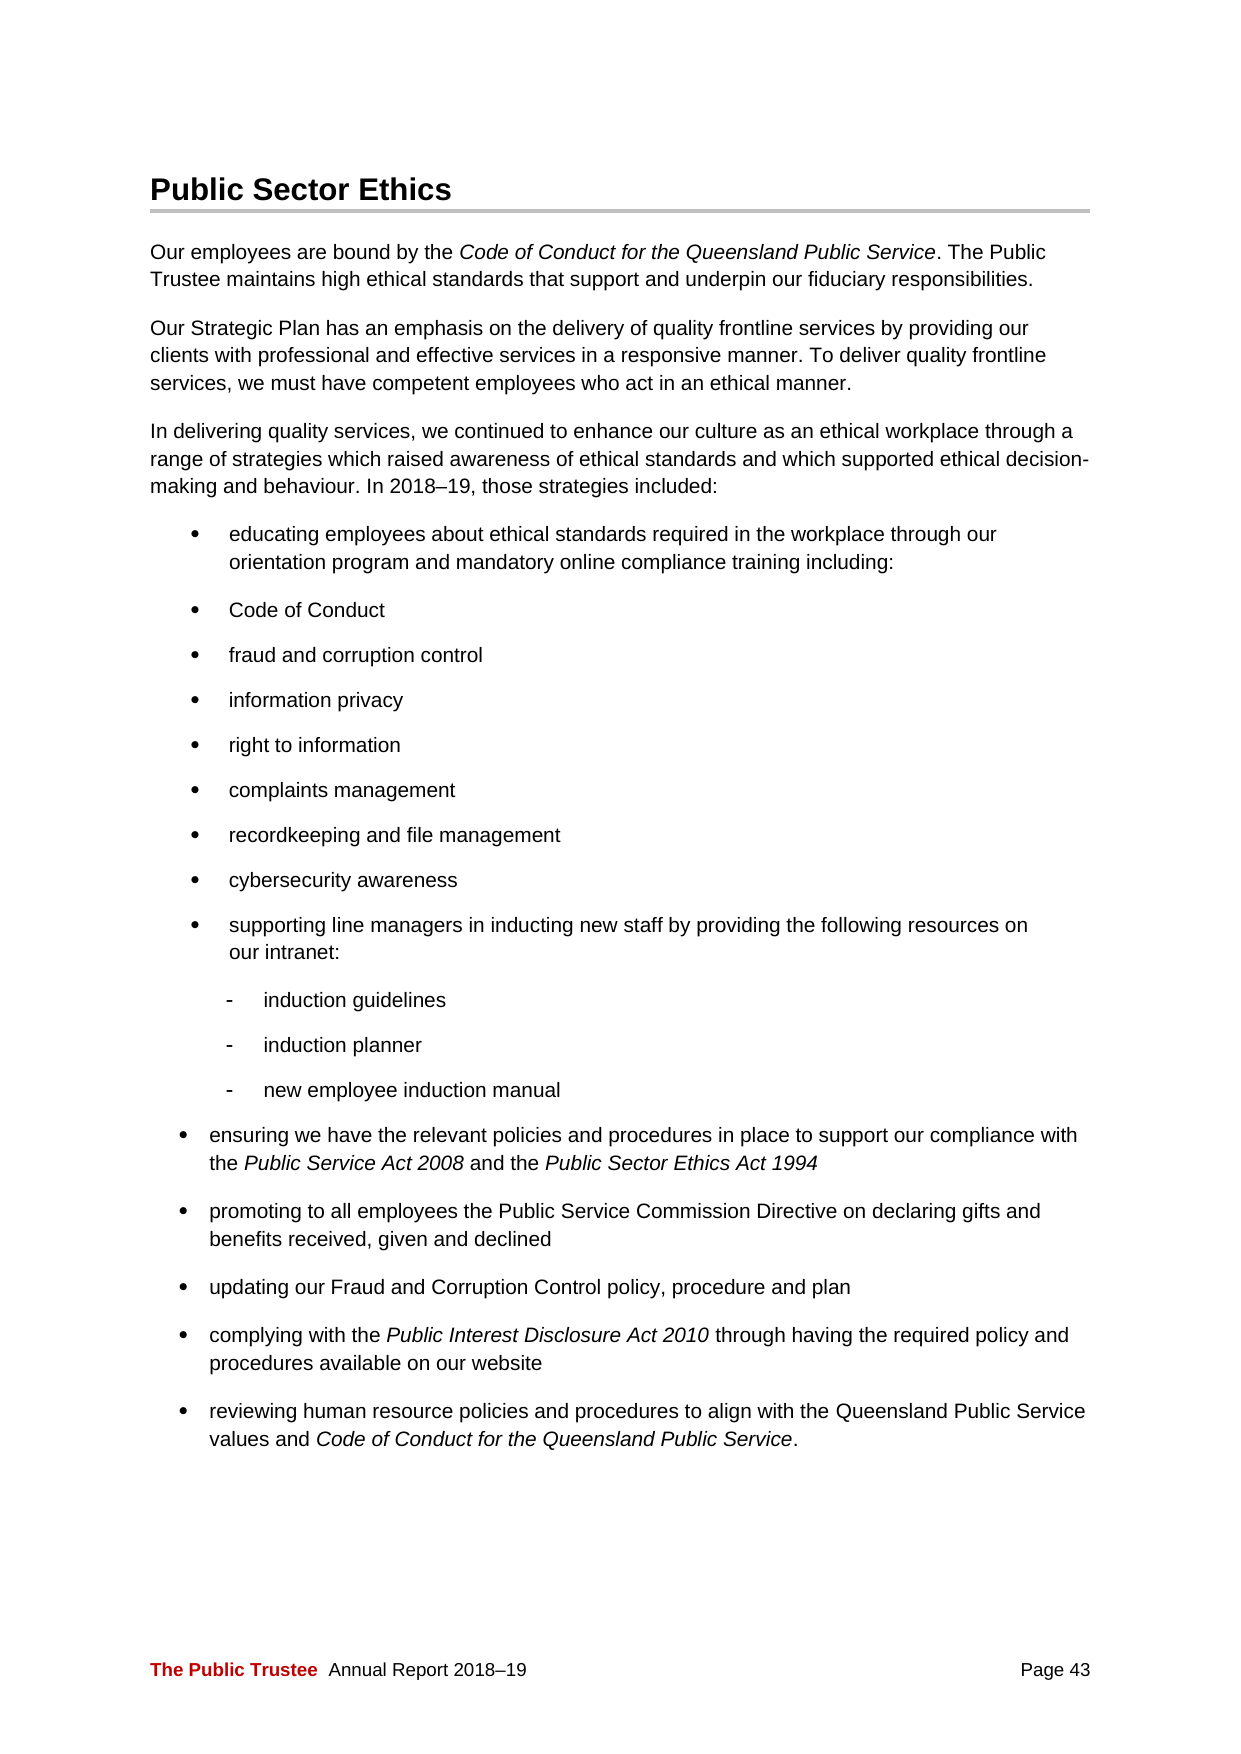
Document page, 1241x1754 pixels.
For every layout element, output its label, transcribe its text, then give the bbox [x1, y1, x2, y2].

text In delivering quality services, we continued to enhance our culture as an ethical workplace through a range of strategies which raised awareness of ethical standards and which supported ethical decision-making and behaviour. In 2018–19, those strategies included: [150, 419, 1090, 498]
list new employee induction manual [226, 1078, 1090, 1102]
text updating our Fraud and Corruption Control policy, procedure and plan [179, 1275, 1090, 1299]
text right to information [191, 733, 1090, 757]
text supporting line managers in inducting new staff by providing the following resources on our intranet: [191, 912, 1090, 964]
text Our employees are bound by the Code of Conduct for the Queensland Public Service. The Public Trustee maintains high ethical standards that support and underpin our fiduciary responsibilities. [150, 240, 1090, 291]
text Code of Conduct [191, 598, 1090, 622]
list induction planner [226, 1033, 1090, 1057]
text Our Strategic Plan has an emphasis on the delivery of quality frontline services by providing our clients with professional and effective services in a responsive manner. To deliver quality frontline services, we must have competent employees who act in an ethical manner. [150, 316, 1090, 394]
text ensuring we have the relevant policies and procedures in place to support our compliance with the Public Service Act 2008 and the Public Sector Ethics Act 1994 [179, 1123, 1090, 1174]
text fraud and corruption control [191, 643, 1090, 667]
list induction guidelines [226, 988, 1090, 1012]
subtitle Public Sector Ethics [150, 171, 1090, 209]
text recordkeeping and file management [191, 823, 1090, 847]
text cybersecurity awareness [191, 867, 1090, 892]
text reviewing human resource policies and procedures to align with the Queensland Public Service values and Code of Conduct for the Queensland Public Service. [179, 1399, 1090, 1451]
text information privacy [191, 688, 1090, 712]
text complying with the Public Interest Disclosure Act 2010 through having the required policy and procedures available on our website [179, 1323, 1090, 1375]
text promoting to all employees the Public Service Commission Directive on declaring gifts and benefits received, given and declined [179, 1199, 1090, 1251]
text complaints management [191, 778, 1090, 802]
text educating employees about ethical standards required in the workplace through our orientation program and mandatory online compliance training including: [191, 522, 1090, 574]
